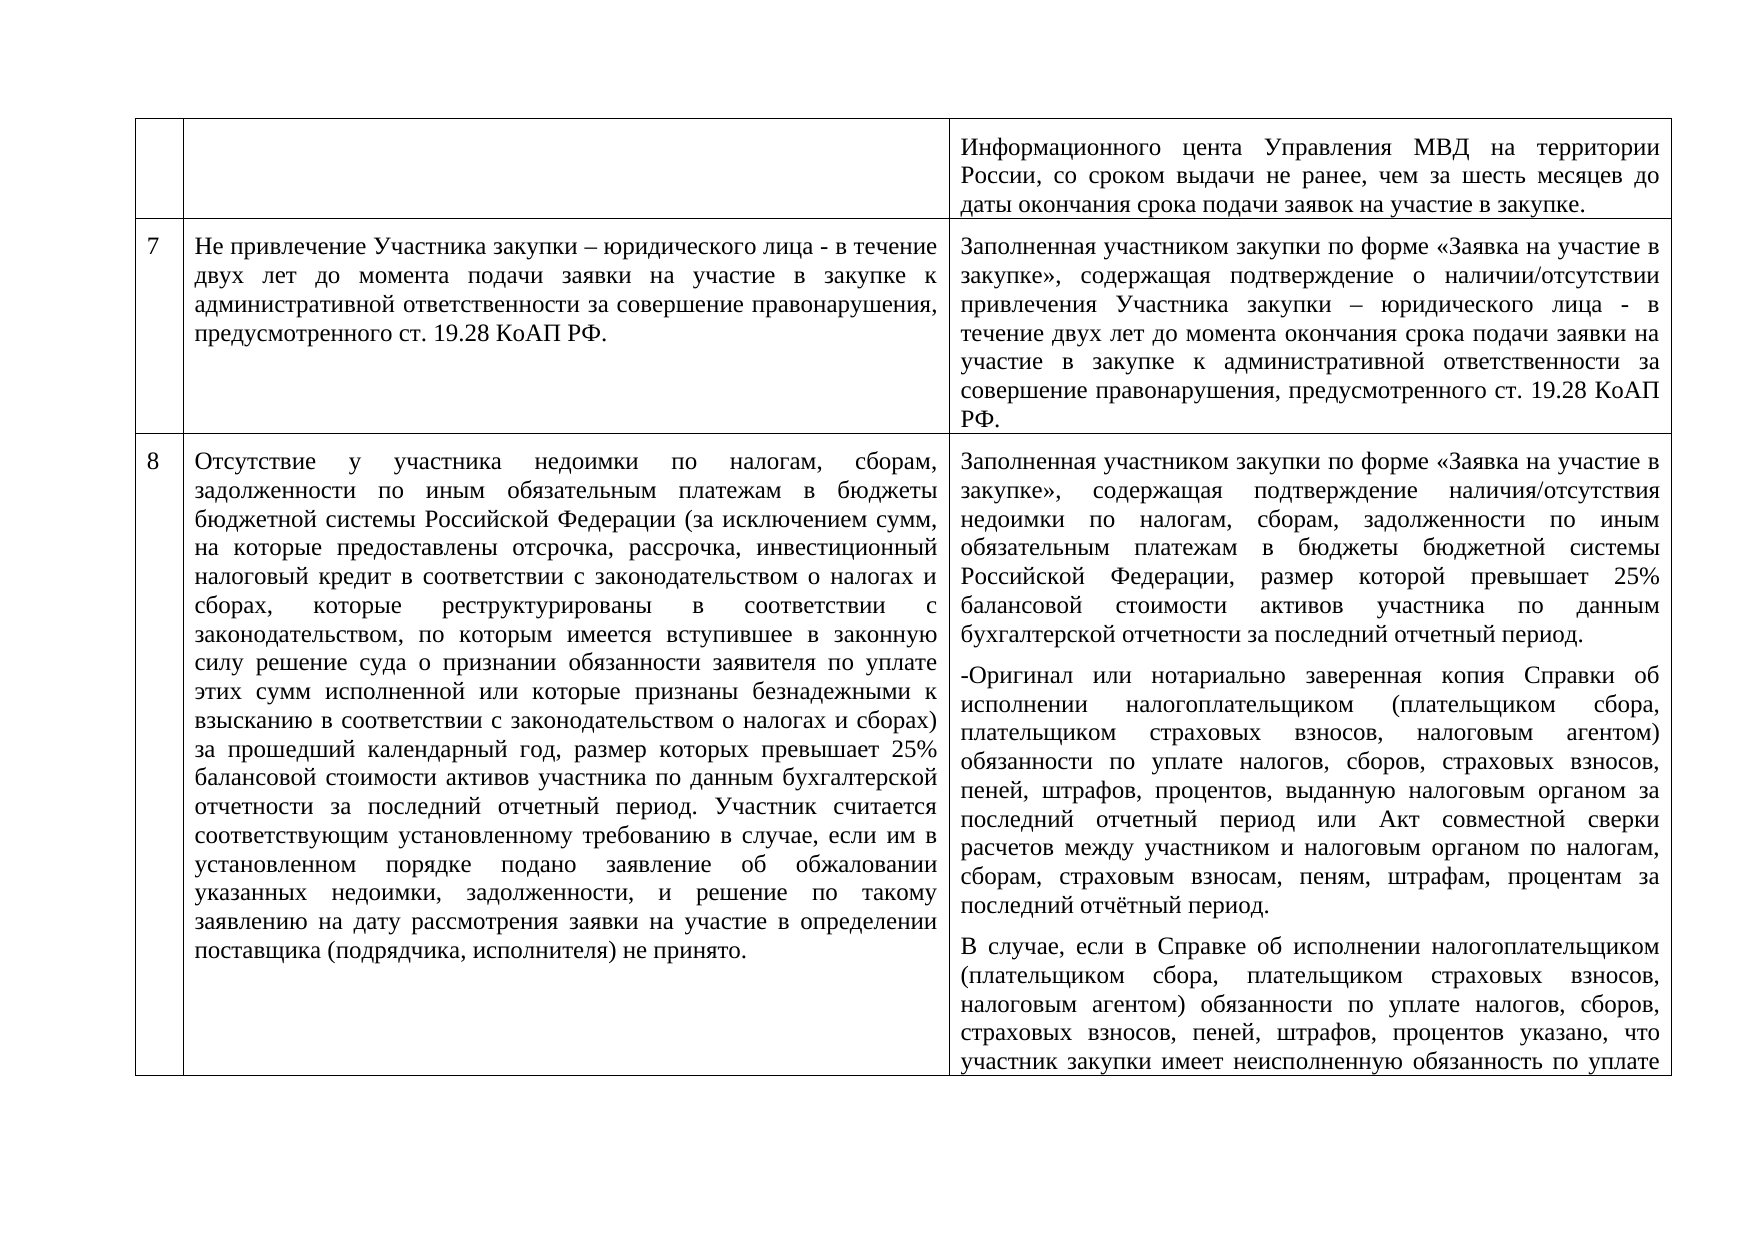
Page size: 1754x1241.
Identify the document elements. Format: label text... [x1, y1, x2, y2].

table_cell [184, 119, 949, 218]
table_cell 7 [136, 219, 183, 433]
table_cell Не привлечение Участника закупки – юридического лица - в течение двух лет до момента подачи заявки на участие в закупке к административной ответственности за совершение правонарушения, предусмотренного ст. 19.28 КоАП РФ. [184, 219, 949, 433]
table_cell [950, 119, 1671, 218]
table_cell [184, 434, 949, 1075]
table_cell 8 [136, 434, 183, 1075]
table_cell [950, 434, 1671, 1075]
table_cell 6 [136, 119, 183, 218]
table_cell Заполненная участником закупки по форме «Заявка на участие в закупке», содержащая подтверждение о наличии/отсутствии привлечения Участника закупки – юридического лица - в течение двух лет до момента окончания срока подачи заявки на участие в закупке к административной ответственности за совершение правонарушения, предусмотренного ст. 19.28 КоАП РФ. [950, 219, 1671, 433]
